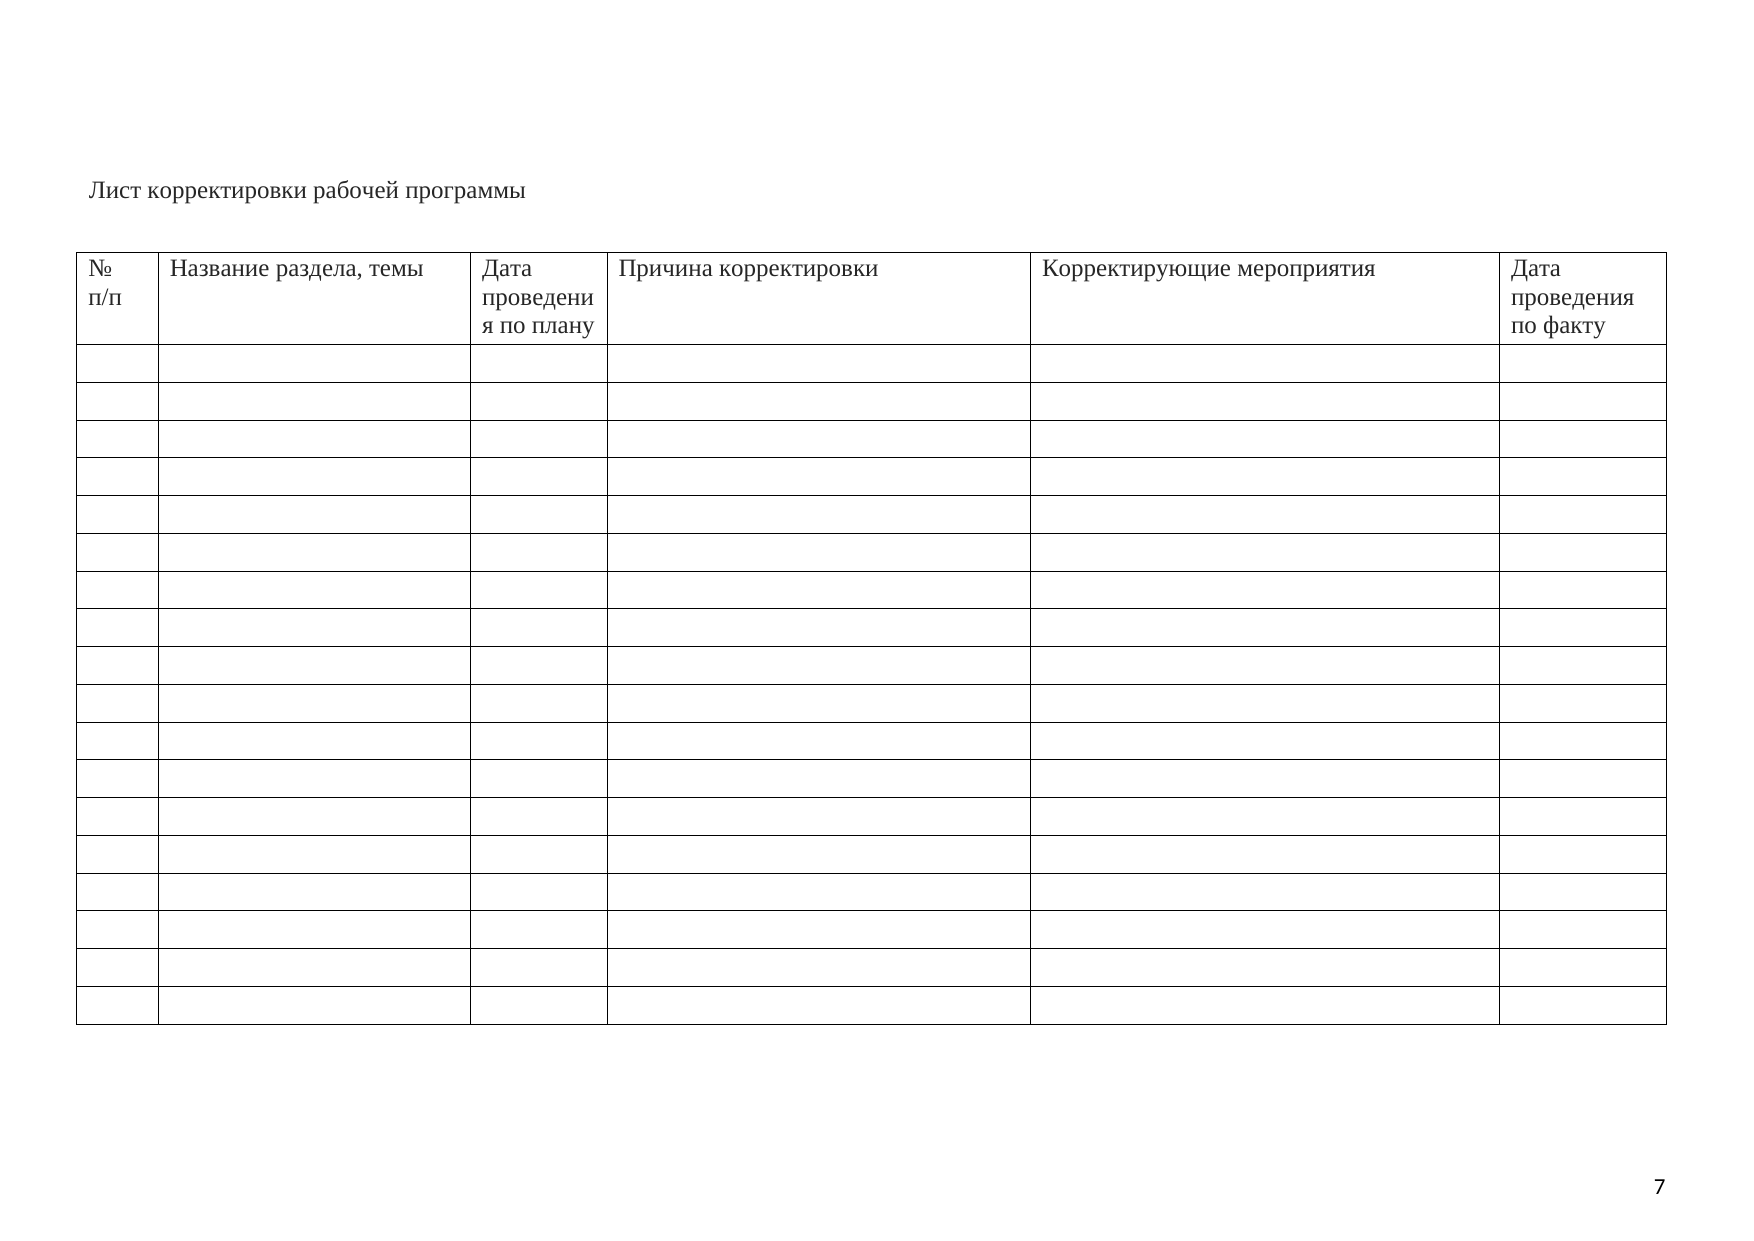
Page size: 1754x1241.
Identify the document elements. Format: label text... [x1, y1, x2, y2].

table_cell [1031, 760, 1499, 797]
table_cell [77, 647, 158, 684]
table_cell [1500, 496, 1666, 533]
table_cell [1500, 345, 1666, 382]
table_cell [77, 798, 158, 835]
table_cell [1500, 798, 1666, 835]
table_cell [159, 760, 470, 797]
table_cell [159, 534, 470, 571]
table_cell [77, 458, 158, 495]
table_cell [608, 760, 1030, 797]
table_cell [1031, 949, 1499, 986]
table_cell [159, 836, 470, 873]
table_cell [1031, 383, 1499, 419]
table_cell [159, 458, 470, 495]
table_cell [1500, 874, 1666, 910]
table_cell [77, 760, 158, 797]
table_cell [159, 421, 470, 457]
table_cell [608, 609, 1030, 646]
table_cell [608, 458, 1030, 495]
table_cell [471, 987, 607, 1024]
table_cell [608, 345, 1030, 382]
table_cell [77, 609, 158, 646]
table_cell [77, 911, 158, 948]
table_cell [1500, 609, 1666, 646]
table_cell [159, 572, 470, 608]
table_header Дата проведения по факту [1500, 253, 1666, 344]
table_cell [77, 874, 158, 910]
table_cell [471, 572, 607, 608]
table_cell [1031, 874, 1499, 910]
table_cell [1500, 836, 1666, 873]
table_cell [608, 836, 1030, 873]
table_cell [1031, 987, 1499, 1024]
table_cell [1031, 421, 1499, 457]
table_cell [608, 572, 1030, 608]
table_cell [159, 911, 470, 948]
table_cell [608, 421, 1030, 457]
table_cell [1500, 760, 1666, 797]
table_cell [608, 874, 1030, 910]
table_cell [77, 949, 158, 986]
table_cell [1031, 836, 1499, 873]
table_cell [77, 383, 158, 419]
table_cell [159, 798, 470, 835]
table_cell [471, 949, 607, 986]
table_cell [77, 572, 158, 608]
table_cell [608, 647, 1030, 684]
table_cell [608, 383, 1030, 419]
table_cell [471, 874, 607, 910]
table_cell [1031, 911, 1499, 948]
table_cell [159, 723, 470, 759]
table_cell [77, 685, 158, 722]
table_cell [471, 685, 607, 722]
table_cell [471, 609, 607, 646]
table_cell [608, 496, 1030, 533]
table_cell [471, 496, 607, 533]
table_cell [1500, 383, 1666, 419]
table_cell [471, 421, 607, 457]
table_cell [1500, 911, 1666, 948]
table_cell [471, 383, 607, 419]
table_cell [159, 987, 470, 1024]
table_cell [1500, 723, 1666, 759]
table_header Причина корректировки [608, 253, 1030, 344]
table_cell [77, 345, 158, 382]
table_cell [1031, 534, 1499, 571]
table_cell [159, 647, 470, 684]
table_cell [1500, 458, 1666, 495]
table_header № п/п [77, 253, 158, 344]
table_cell [1500, 987, 1666, 1024]
table_cell [608, 949, 1030, 986]
table_cell [1500, 647, 1666, 684]
table_cell [1031, 345, 1499, 382]
table_cell [471, 760, 607, 797]
table_cell [77, 987, 158, 1024]
table_cell [77, 836, 158, 873]
table_cell [471, 458, 607, 495]
table_cell [1031, 572, 1499, 608]
table_cell [159, 496, 470, 533]
table_cell [1031, 458, 1499, 495]
table_header Корректирующие мероприятия [1031, 253, 1499, 344]
table_cell [471, 798, 607, 835]
table_cell [471, 534, 607, 571]
table_cell [608, 723, 1030, 759]
table_cell [77, 421, 158, 457]
table_cell [77, 534, 158, 571]
table_cell [159, 685, 470, 722]
table_cell [159, 609, 470, 646]
table_header Название раздела, темы [159, 253, 470, 344]
table_cell [77, 723, 158, 759]
table_cell [77, 496, 158, 533]
table_cell [471, 836, 607, 873]
table_cell [1031, 609, 1499, 646]
table_cell [1031, 723, 1499, 759]
table_cell [1500, 534, 1666, 571]
table_cell [159, 874, 470, 910]
table_cell [1031, 798, 1499, 835]
table_cell [1031, 496, 1499, 533]
table_cell [1500, 685, 1666, 722]
table_cell [471, 345, 607, 382]
table_cell [1031, 685, 1499, 722]
table_cell [1500, 572, 1666, 608]
table_cell [1500, 421, 1666, 457]
table_cell [471, 911, 607, 948]
table_cell [159, 949, 470, 986]
table_cell [608, 911, 1030, 948]
table_cell [471, 647, 607, 684]
table_cell [608, 798, 1030, 835]
table_cell [159, 345, 470, 382]
table_cell [471, 723, 607, 759]
table_cell [1031, 647, 1499, 684]
table_cell [608, 685, 1030, 722]
text Лист корректировки рабочей программы [89, 176, 1665, 204]
table_cell [608, 534, 1030, 571]
table_header Дата проведения по плану [471, 253, 607, 344]
table_cell [608, 987, 1030, 1024]
table_cell [159, 383, 470, 419]
table_cell [1500, 949, 1666, 986]
